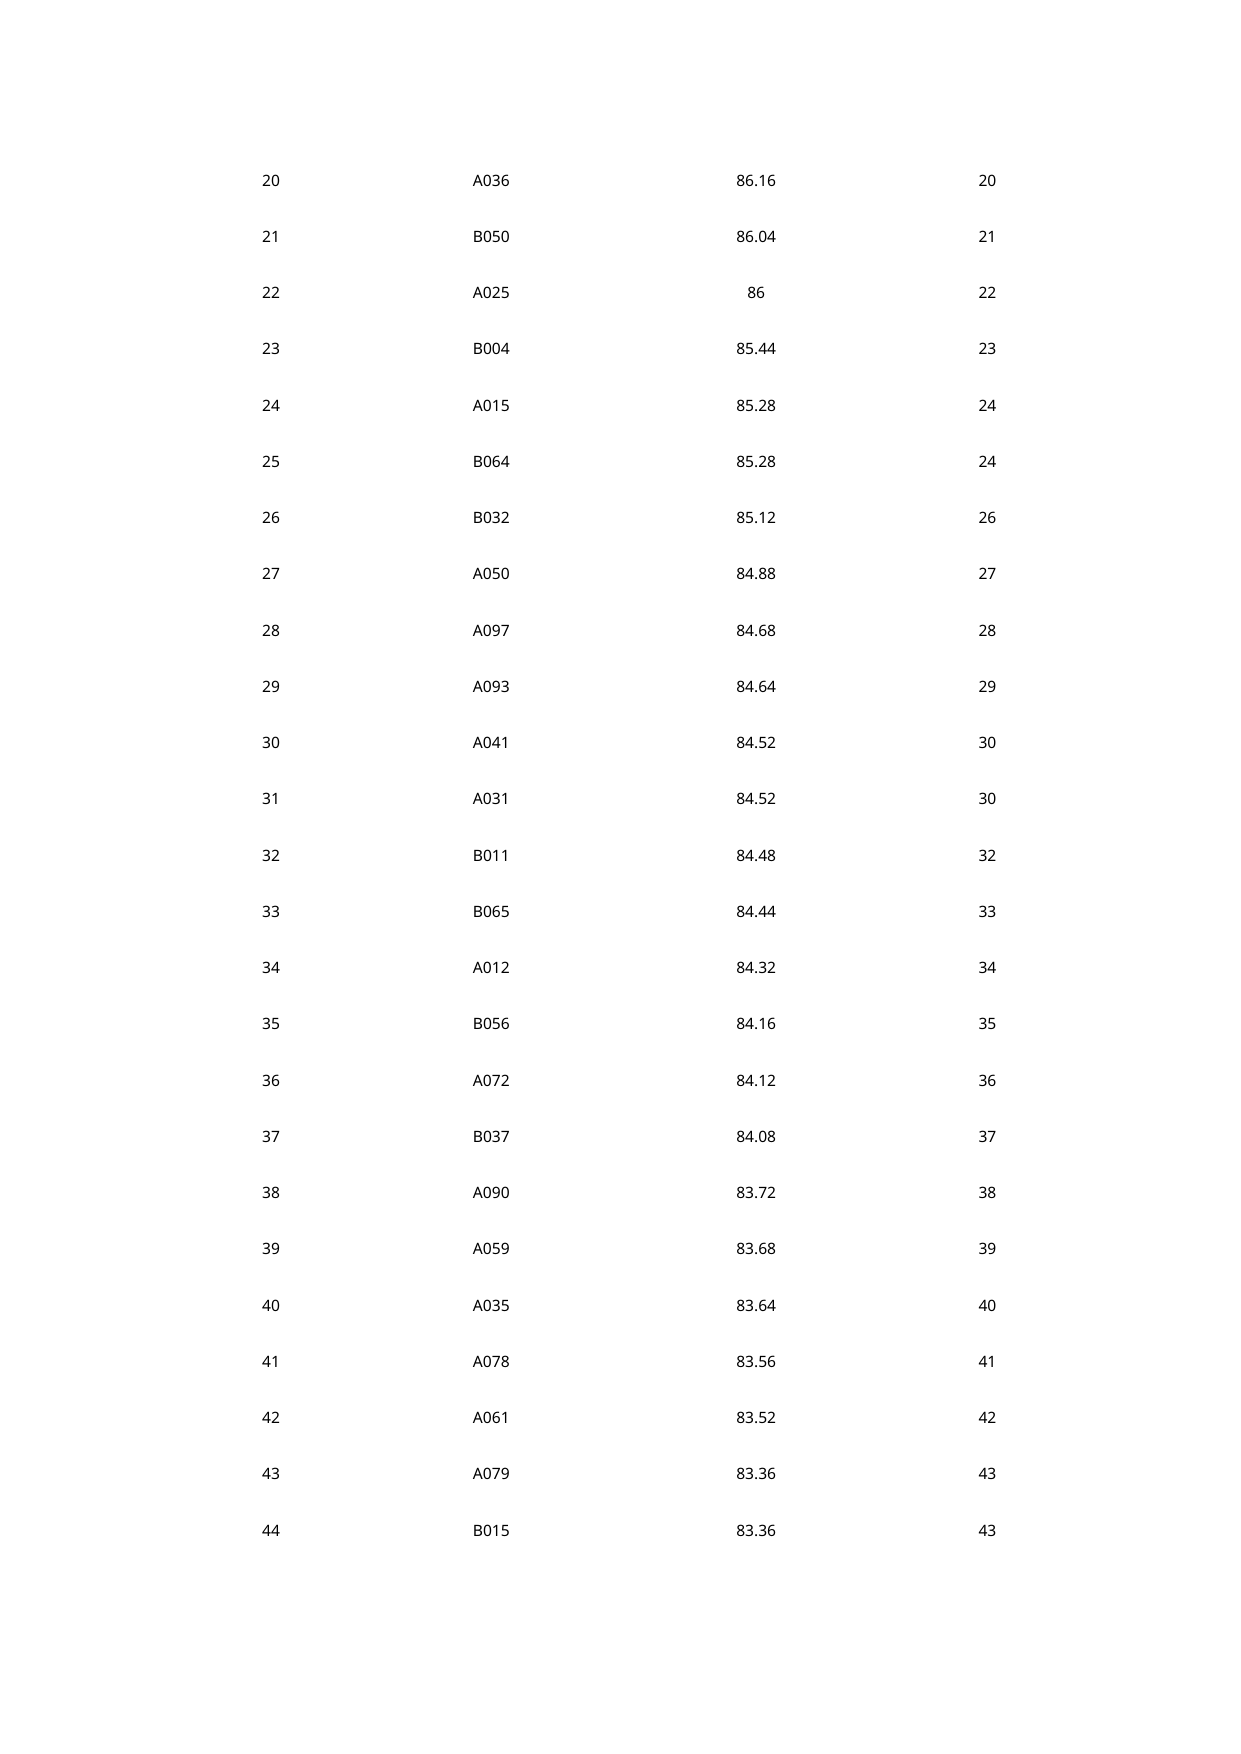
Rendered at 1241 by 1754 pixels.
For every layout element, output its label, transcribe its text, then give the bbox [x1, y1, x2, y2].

table_cell 86.04 [628, 218, 884, 274]
table_cell B064 [355, 443, 628, 499]
table_cell 20 [188, 162, 354, 218]
table_cell B050 [355, 218, 628, 274]
table_cell 22 [884, 275, 1091, 331]
table_cell 27 [188, 556, 354, 612]
table_cell 31 [188, 781, 354, 837]
table_cell B056 [355, 1006, 628, 1062]
table_cell 37 [884, 1118, 1091, 1174]
table_cell 43 [884, 1456, 1091, 1512]
table_cell 85.28 [628, 443, 884, 499]
table_cell B004 [355, 331, 628, 387]
table_cell 30 [188, 725, 354, 781]
table_cell 85.44 [628, 331, 884, 387]
table_cell 39 [884, 1231, 1091, 1287]
table_cell A025 [355, 275, 628, 331]
table_cell A012 [355, 950, 628, 1006]
table_cell 22 [188, 275, 354, 331]
table_cell A031 [355, 781, 628, 837]
table_cell A061 [355, 1400, 628, 1456]
table_cell 84.48 [628, 837, 884, 893]
table_cell 24 [884, 443, 1091, 499]
table_cell B065 [355, 893, 628, 949]
table_cell 83.56 [628, 1343, 884, 1399]
table_cell 32 [188, 837, 354, 893]
table_cell 42 [884, 1400, 1091, 1456]
table_cell 29 [884, 668, 1091, 724]
table_cell 40 [884, 1287, 1091, 1343]
table_cell 41 [884, 1343, 1091, 1399]
table_cell 20 [884, 162, 1091, 218]
table_cell A093 [355, 668, 628, 724]
table_cell 33 [188, 893, 354, 949]
table_cell 84.44 [628, 893, 884, 949]
table_cell 83.52 [628, 1400, 884, 1456]
table_cell 84.52 [628, 725, 884, 781]
table_cell 83.68 [628, 1231, 884, 1287]
table_cell 27 [884, 556, 1091, 612]
table_cell A059 [355, 1231, 628, 1287]
table_cell 34 [884, 950, 1091, 1006]
table_cell 84.88 [628, 556, 884, 612]
table_cell 34 [188, 950, 354, 1006]
table_cell A072 [355, 1062, 628, 1118]
table_cell A090 [355, 1175, 628, 1231]
table_cell 84.12 [628, 1062, 884, 1118]
table_cell 41 [188, 1343, 354, 1399]
table_cell 28 [188, 612, 354, 668]
table_cell 43 [884, 1512, 1091, 1568]
table_cell A079 [355, 1456, 628, 1512]
table_cell 29 [188, 668, 354, 724]
table_cell 25 [188, 443, 354, 499]
table_cell 84.64 [628, 668, 884, 724]
table_cell 38 [188, 1175, 354, 1231]
table_cell 35 [884, 1006, 1091, 1062]
table_cell 36 [188, 1062, 354, 1118]
table_cell A050 [355, 556, 628, 612]
table_cell 21 [188, 218, 354, 274]
table_cell 37 [188, 1118, 354, 1174]
table_cell 85.28 [628, 387, 884, 443]
table_cell 84.32 [628, 950, 884, 1006]
table_cell 83.64 [628, 1287, 884, 1343]
table_cell 36 [884, 1062, 1091, 1118]
table_cell 21 [884, 218, 1091, 274]
table_cell B011 [355, 837, 628, 893]
table_cell A036 [355, 162, 628, 218]
table_cell 83.36 [628, 1456, 884, 1512]
table_cell 26 [188, 500, 354, 556]
table_cell B037 [355, 1118, 628, 1174]
table_cell 26 [884, 500, 1091, 556]
table_cell 30 [884, 725, 1091, 781]
table_cell 33 [884, 893, 1091, 949]
table_cell 24 [884, 387, 1091, 443]
table_cell 40 [188, 1287, 354, 1343]
table_cell A078 [355, 1343, 628, 1399]
table_cell 24 [188, 387, 354, 443]
table_cell 83.72 [628, 1175, 884, 1231]
table_cell B032 [355, 500, 628, 556]
table_cell 84.08 [628, 1118, 884, 1174]
table_cell 32 [884, 837, 1091, 893]
table_cell 84.68 [628, 612, 884, 668]
table_cell 86 [628, 275, 884, 331]
table_cell 39 [188, 1231, 354, 1287]
table_cell A015 [355, 387, 628, 443]
table_cell 86.16 [628, 162, 884, 218]
table_cell 23 [188, 331, 354, 387]
table_cell 42 [188, 1400, 354, 1456]
table_cell A041 [355, 725, 628, 781]
table_cell 85.12 [628, 500, 884, 556]
table_cell 38 [884, 1175, 1091, 1231]
table_cell 35 [188, 1006, 354, 1062]
table_cell 44 [188, 1512, 354, 1568]
table_cell 30 [884, 781, 1091, 837]
table_cell 28 [884, 612, 1091, 668]
table_cell 83.36 [628, 1512, 884, 1568]
table_cell B015 [355, 1512, 628, 1568]
table_cell 84.52 [628, 781, 884, 837]
table_cell A097 [355, 612, 628, 668]
table_cell 43 [188, 1456, 354, 1512]
table_cell A035 [355, 1287, 628, 1343]
table_cell 23 [884, 331, 1091, 387]
table_cell 84.16 [628, 1006, 884, 1062]
